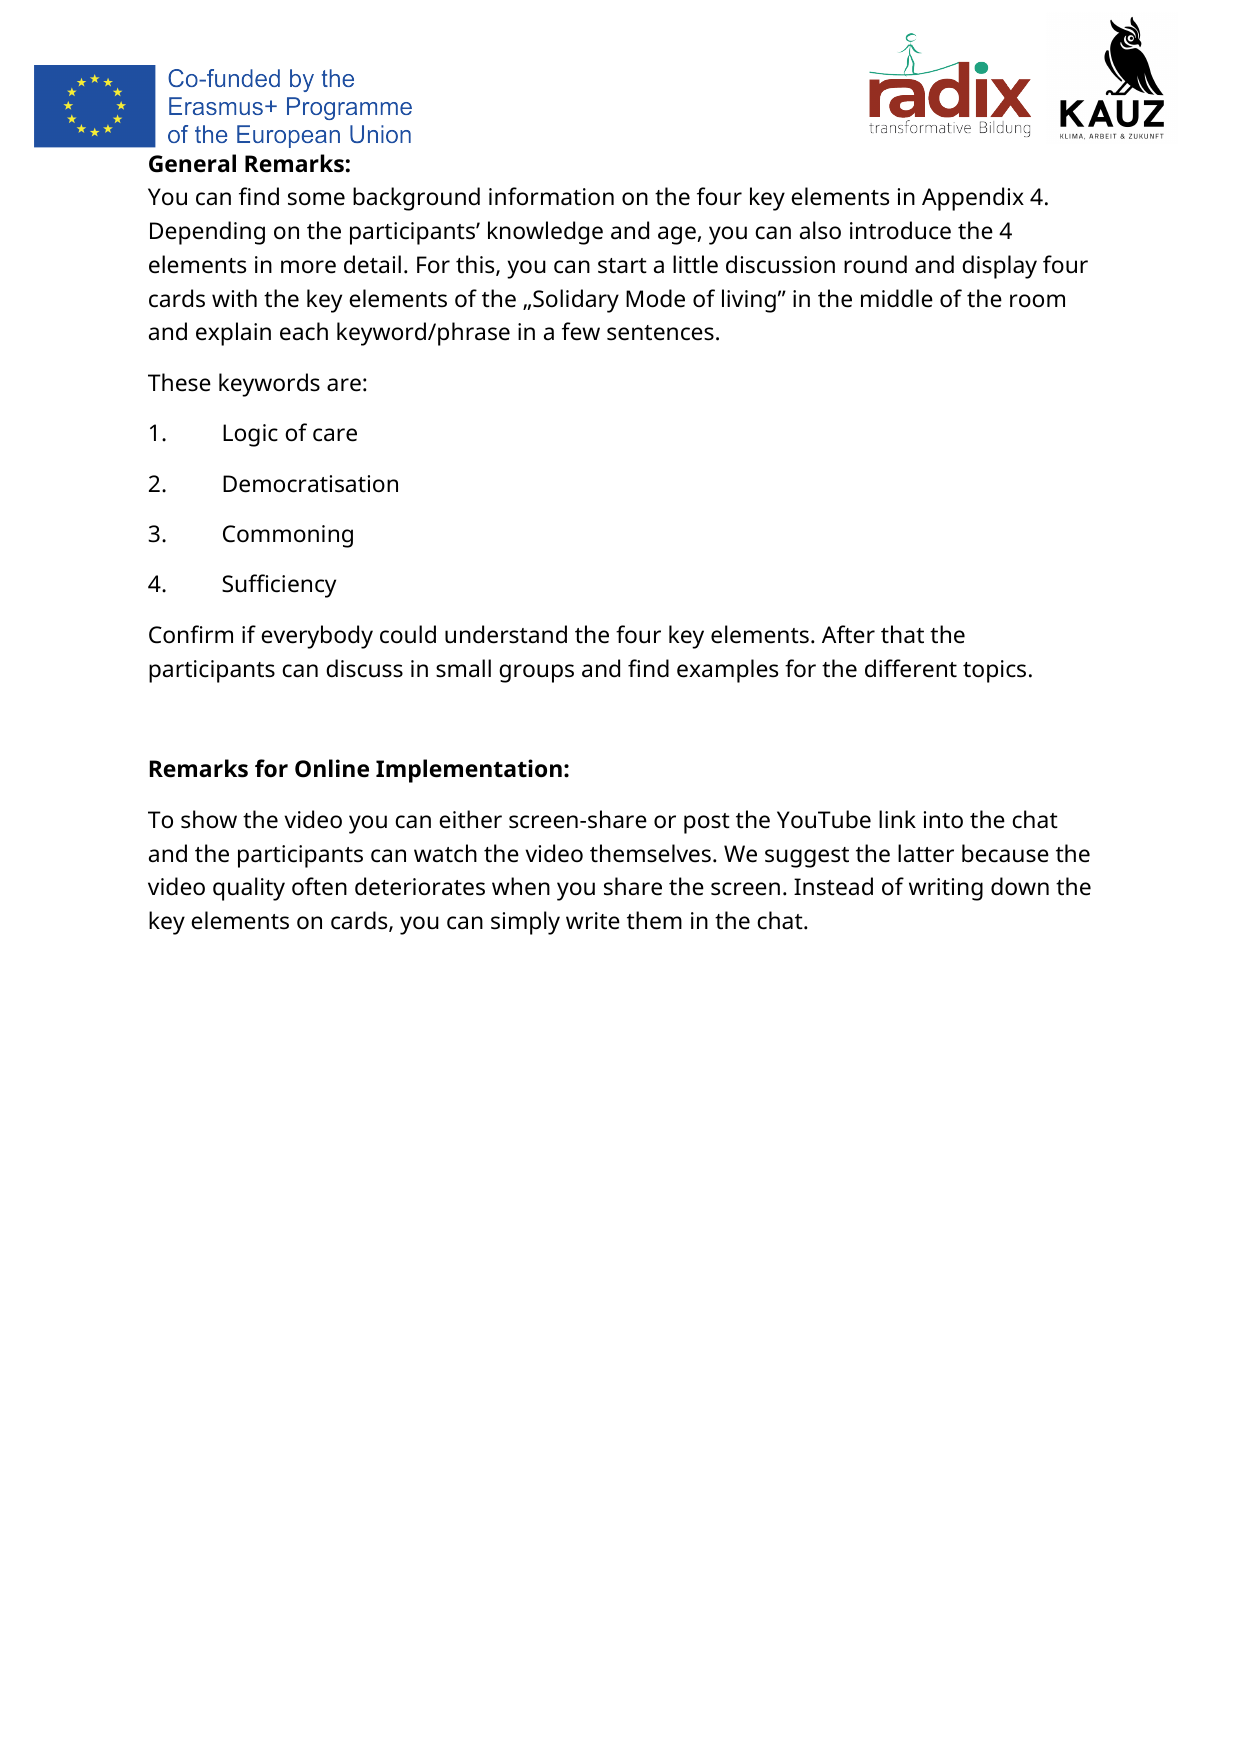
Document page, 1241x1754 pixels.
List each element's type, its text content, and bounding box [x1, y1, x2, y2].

picture [853, 12, 1178, 146]
text These keywords are: [148, 367, 1093, 398]
picture [34, 65, 412, 148]
text 3. Commoning [148, 518, 1093, 549]
text 1. Logic of care [148, 417, 1093, 448]
text 2. Democratisation [148, 468, 1093, 499]
text Remarks for Online Implementation: [148, 753, 1093, 785]
text 4. Sufficiency [148, 568, 1093, 600]
text To show the video you can either screen-share or post the YouTube link into the chat and the participants can watch the video themselves. We suggest the latter because the video quality often deteriorates when you share the screen. Instead of writing down the key elements on cards, you can simply write them in the chat. [148, 804, 1093, 936]
text Confirm if everybody could understand the four key elements. After that the participants can discuss in small groups and find examples for the different topics. [148, 619, 1093, 684]
text General Remarks: You can find some background information on the four key elements in Appendix 4. Depending on the participants’ knowledge and age, you can also introduce the 4 elements in more detail. For this, you can start a little discussion round and display four cards with the key elements of the „Solidary Mode of living” in the middle of the room and explain each keyword/phrase in a few sentences. [148, 148, 1093, 348]
